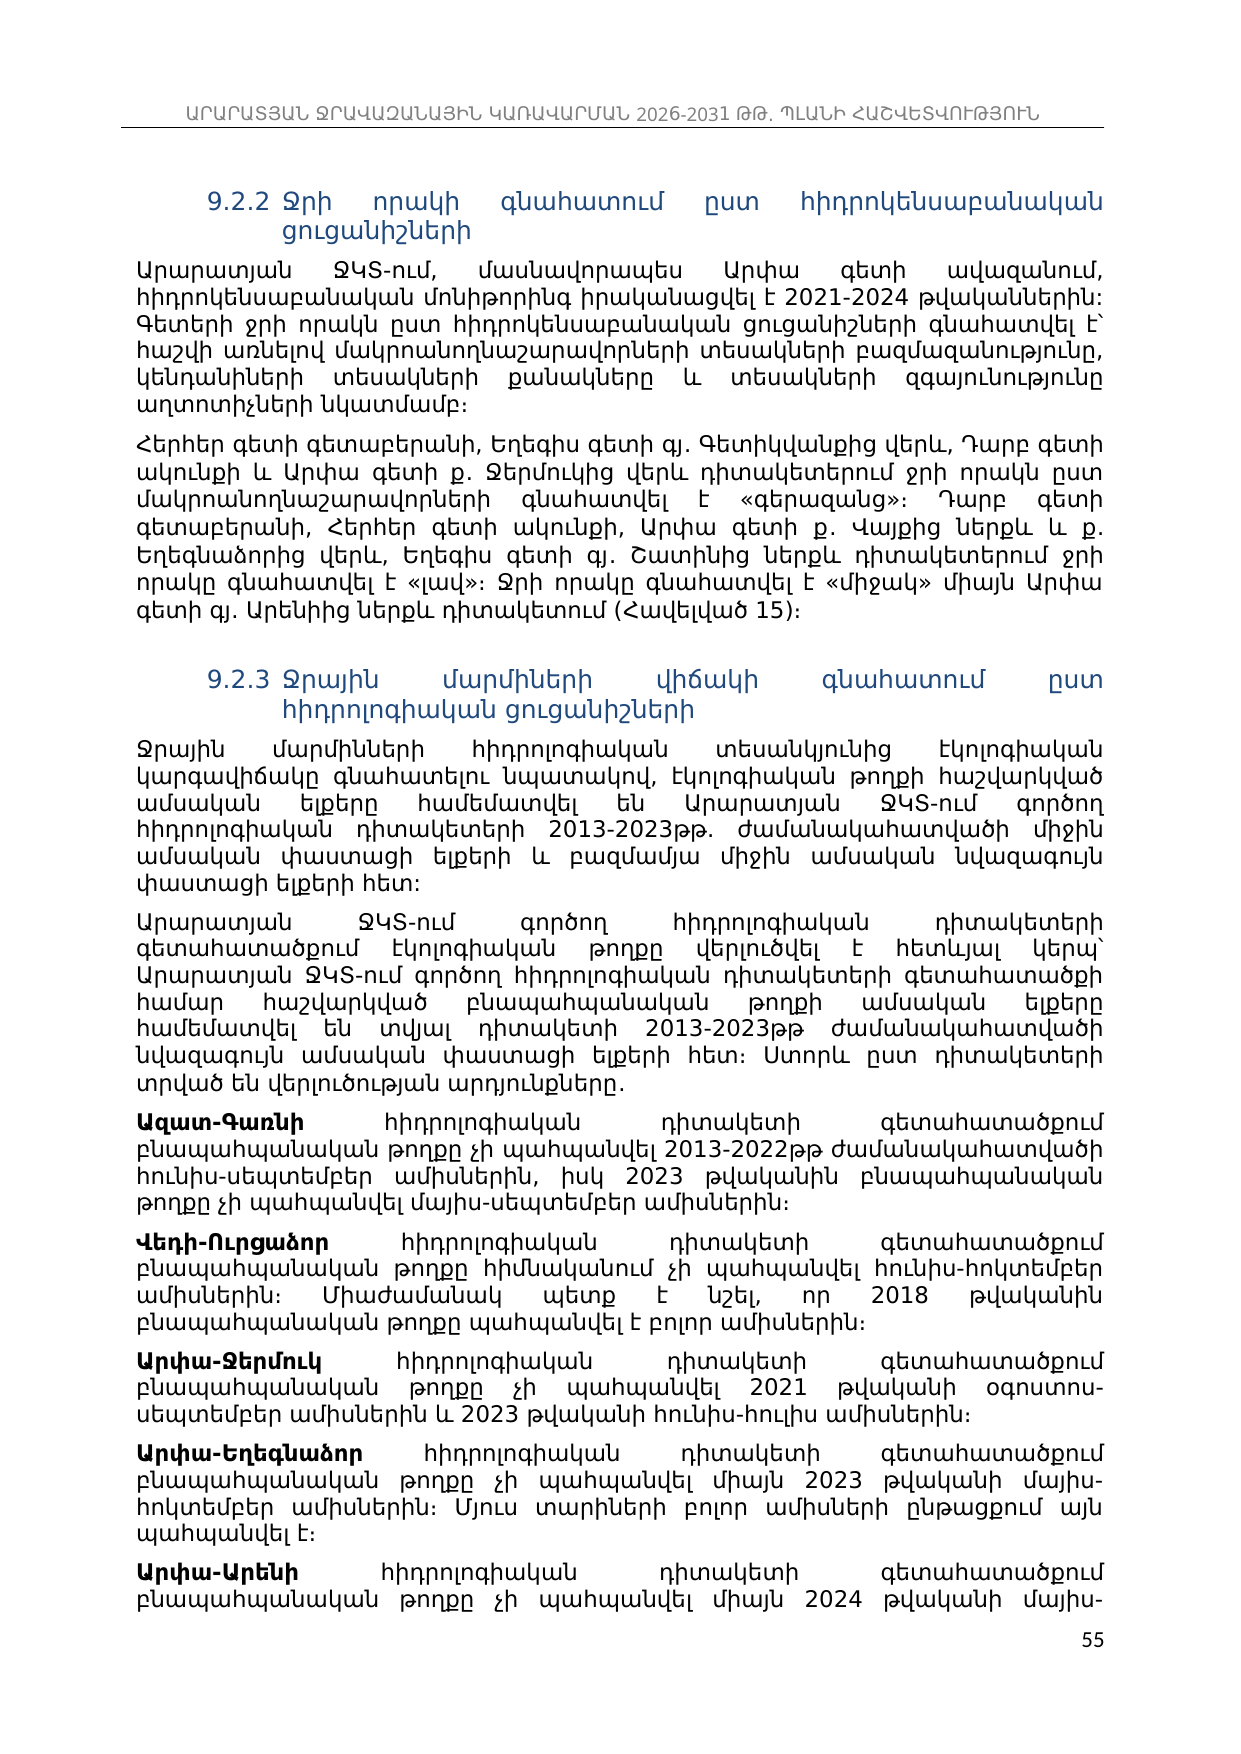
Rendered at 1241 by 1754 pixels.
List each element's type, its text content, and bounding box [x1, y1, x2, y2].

text Արարատյան ՋԿՏ-ում գործող հիդրոլոգիական դիտակետերի գետահատածքում էկոլոգիական թողքը վերլուծվել է հետևյալ կերպ՝ Արարատյան ՋԿՏ-ում գործող հիդրոլոգիական դիտակետերի գետահատածքի համար հաշվարկված բնապահպանական թողքի ամսական ելքերը համեմատվել են տվյալ դիտակետի 2013-2023թթ ժամանակահատվածի նվազագույն ամսական փաստացի ելքերի հետ։ Ստորև ըստ դիտակետերի տրված են վերլուծության արդյունքները․ [136, 909, 1104, 1097]
list Ջրի որակի գնահատում ըստ հիդրոկենսաբանական ցուցանիշների [207, 187, 1104, 245]
text Ջրային մարմինների հիդրոլոգիական տեսանկյունից էկոլոգիական կարգավիճակը գնահատելու նպատակով, էկոլոգիական թողքի հաշվարկված ամսական ելքերը համեմատվել են Արարատյան ՋԿՏ-ում գործող հիդրոլոգիական դիտակետերի 2013-2023թթ. ժամանակահատվածի միջին ամսական փաստացի ելքերի և բազմամյա միջին ամսական նվազագույն փաստացի ելքերի հետ: [136, 736, 1104, 896]
text Վեդի-Ուրցաձոր հիդրոլոգիական դիտակետի գետահատածքում բնապահպանական թողքը հիմնականում չի պահպանվել հունիս-հոկտեմբեր ամիսներին։ Միաժամանակ պետք է նշել, որ 2018 թվականին բնապահպանական թողքը պահպանվել է բոլոր ամիսներին։ [136, 1229, 1104, 1335]
list Ջրային մարմիների վիճակի գնահատում ըստ հիդրոլոգիական ցուցանիշների [207, 666, 1104, 724]
text Արփա-Ջերմուկ հիդրոլոգիական դիտակետի գետահատածքում բնապահպանական թողքը չի պահպանվել 2021 թվականի օգոստոս-սեպտեմբեր ամիսներին և 2023 թվականի հունիս-հուլիս ամիսներին։ [136, 1348, 1104, 1428]
text Ազատ-Գառնի հիդրոլոգիական դիտակետի գետահատածքում բնապահպանական թողքը չի պահպանվել 2013-2022թթ ժամանակահատվածի հունիս-սեպտեմբեր ամիսներին, իսկ 2023 թվականին բնապահպանական թողքը չի պահպանվել մայիս-սեպտեմբեր ամիսներին։ [136, 1109, 1104, 1216]
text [136, 1559, 1104, 1613]
text Արարատյան ՋԿՏ-ում, մասնավորապես Արփա գետի ավազանում, հիդրոկենսաբանական մոնիթորինգ իրականացվել է 2021-2024 թվականներին: Գետերի ջրի որակն ըստ հիդրոկենսաբանական ցուցանիշների գնահատվել է՝ հաշվի առնելով մակրոանողնաշարավորների տեսակների բազմազանությունը, կենդանիների տեսակների քանակները և տեսակների զգայունությունը աղտոտիչների նկատմամբ։ [136, 257, 1104, 417]
text Հերհեր գետի գետաբերանի, Եղեգիս գետի գյ․ Գետիկվանքից վերև, Դարբ գետի ակունքի և Արփա գետի ք․ Ջերմուկից վերև դիտակետերում ջրի որակն ըստ մակրոանողնաշարավորների գնահատվել է «գերազանց»։ Դարբ գետի գետաբերանի, Հերհեր գետի ակունքի, Արփա գետի ք․ Վայքից ներքև և ք․ Եղեգնաձորից վերև, Եղեգիս գետի գյ․ Շատինից ներքև դիտակետերում ջրի որակը գնահատվել է «լավ»։ Ջրի որակը գնահատվել է «միջակ» միայն Արփա գետի գյ․ Արենիից ներքև դիտակետում (Հավելված 15)։ [136, 430, 1104, 624]
text Արփա-Եղեգնաձոր հիդրոլոգիական դիտակետի գետահատածքում բնապահպանական թողքը չի պահպանվել միայն 2023 թվականի մայիս-հոկտեմբեր ամիսներին։ Մյուս տարիների բոլոր ամիսների ընթացքում այն պահպանվել է։ [136, 1440, 1104, 1547]
